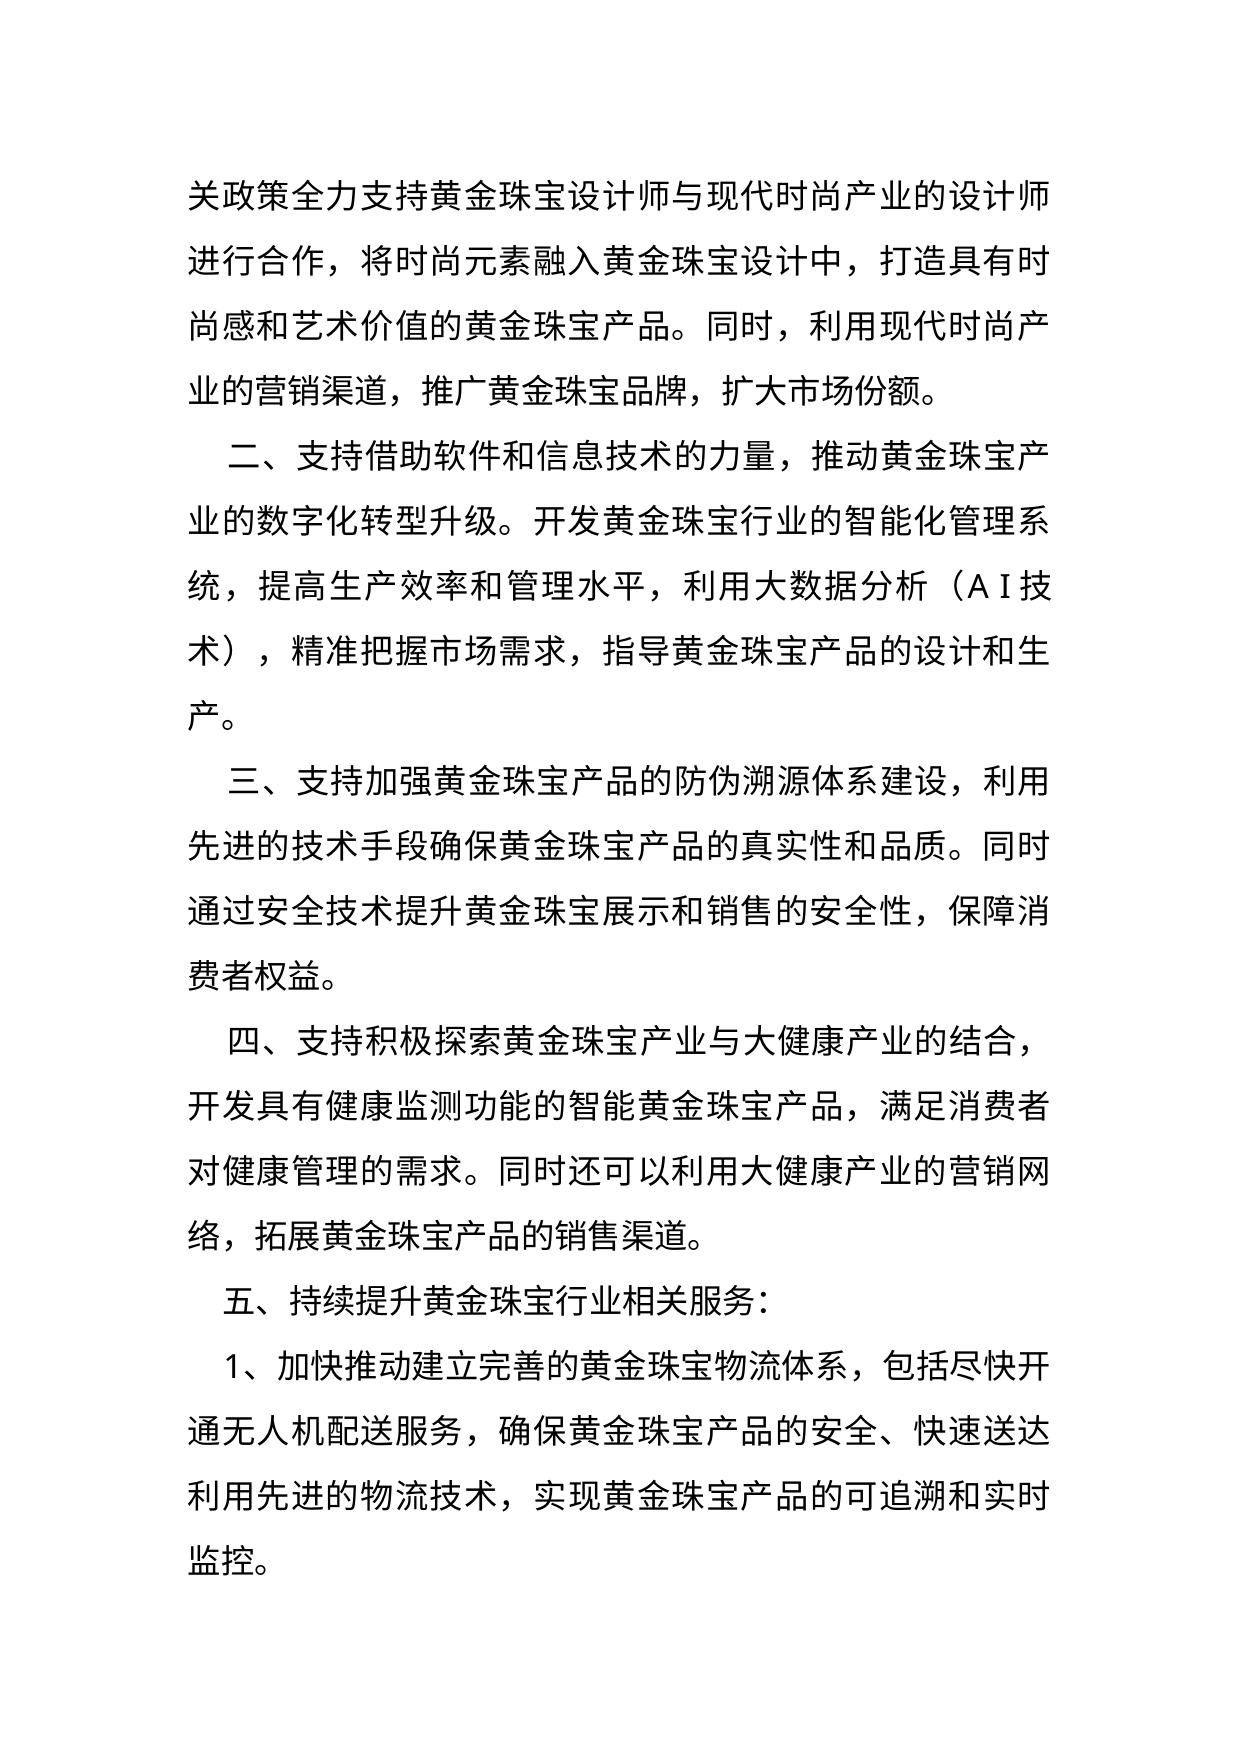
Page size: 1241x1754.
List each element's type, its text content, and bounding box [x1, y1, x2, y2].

text 1、加快推动建立完善的黄金珠宝物流体系，包括尽快开通无人机配送服务，确保黄金珠宝产品的安全、快速送达。利用先进的物流技术，实现黄金珠宝产品的可追溯和实时监控。 [187, 1332, 1053, 1592]
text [187, 162, 1053, 422]
text 五、持续提升黄金珠宝行业相关服务： [187, 1267, 1053, 1332]
text 二、支持借助软件和信息技术的力量，推动黄金珠宝产业的数字化转型升级。开发黄金珠宝行业的智能化管理系统，提高生产效率和管理水平，利用大数据分析（A I技术），精准把握市场需求，指导黄金珠宝产品的设计和生产。 [187, 422, 1053, 747]
text 四、支持积极探索黄金珠宝产业与大健康产业的结合，开发具有健康监测功能的智能黄金珠宝产品，满足消费者对健康管理的需求。同时还可以利用大健康产业的营销网络，拓展黄金珠宝产品的销售渠道。 [187, 1007, 1053, 1267]
text 三、支持加强黄金珠宝产品的防伪溯源体系建设，利用先进的技术手段确保黄金珠宝产品的真实性和品质。同时，通过安全技术提升黄金珠宝展示和销售的安全性，保障消费者权益。 [187, 747, 1053, 1007]
